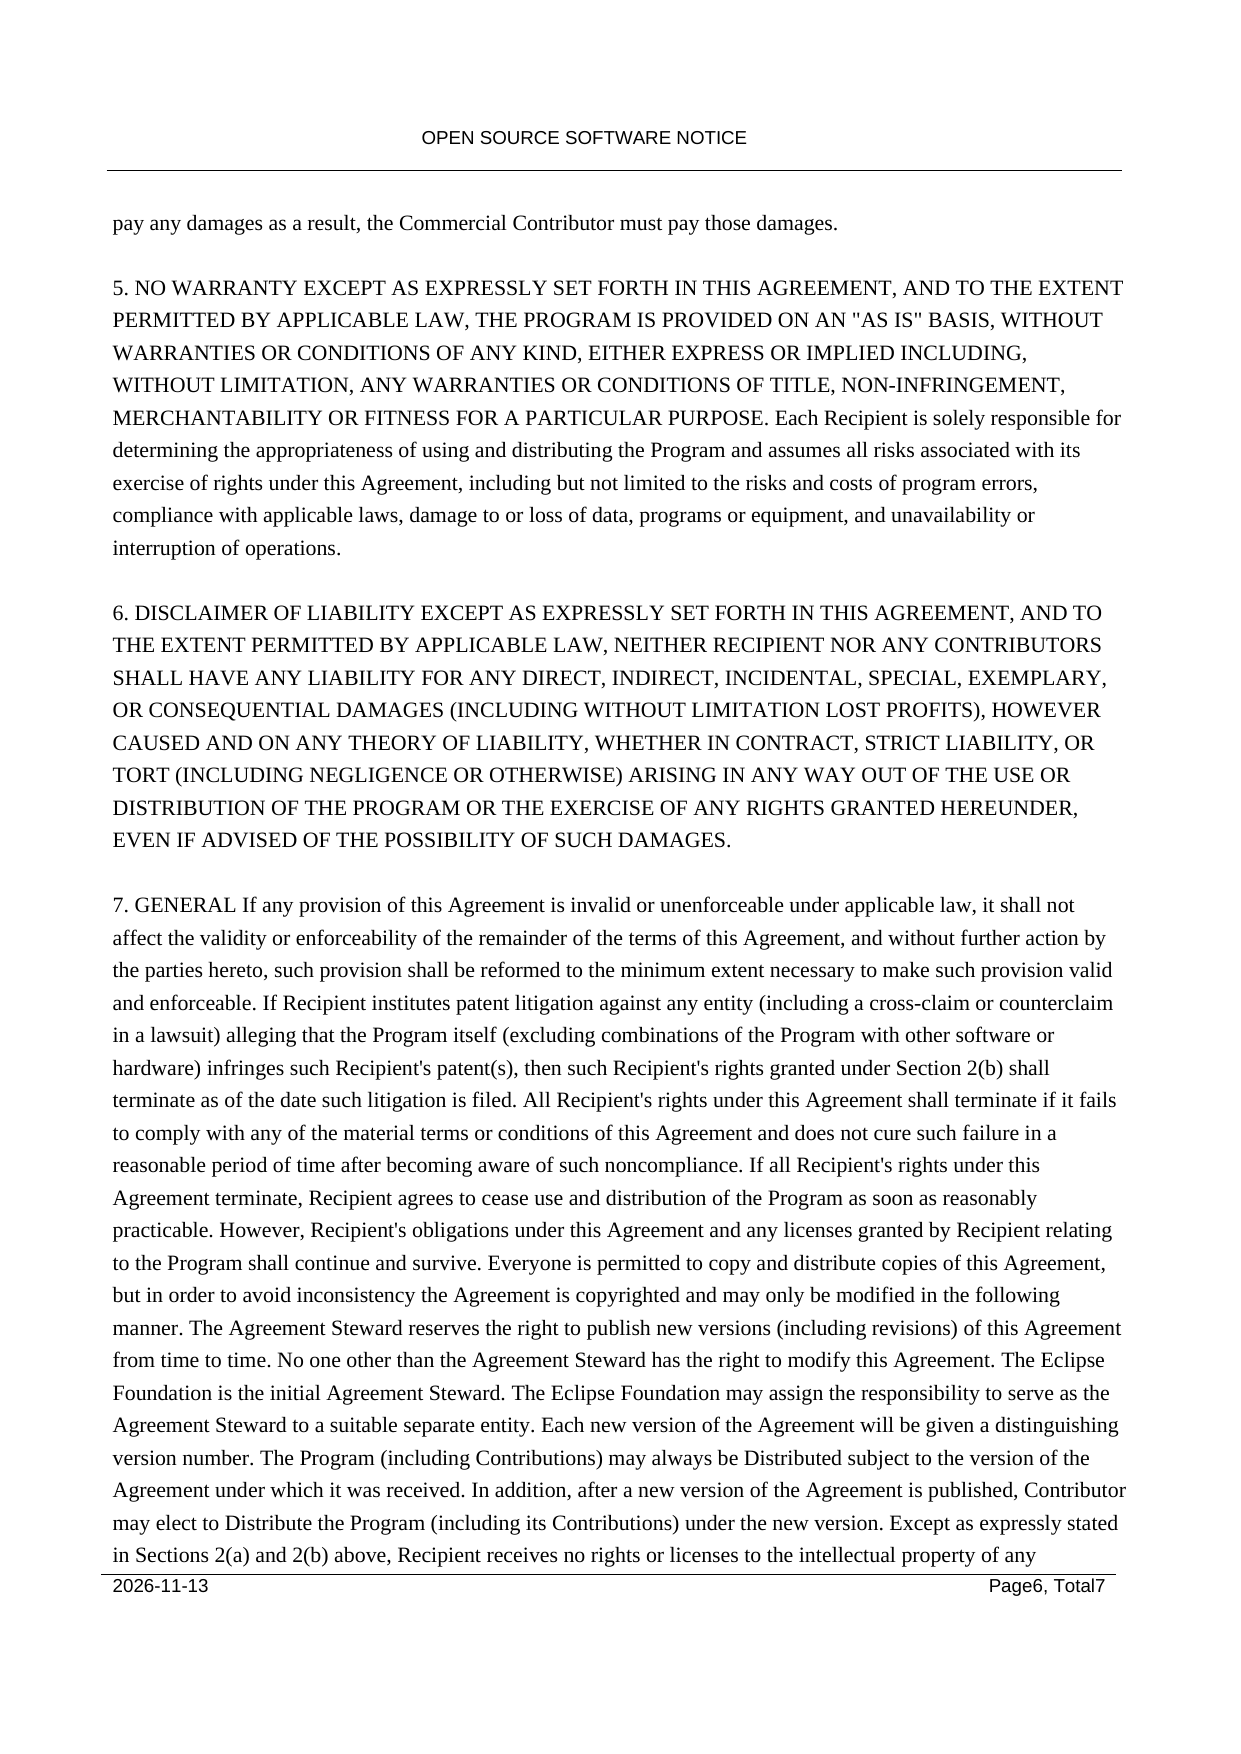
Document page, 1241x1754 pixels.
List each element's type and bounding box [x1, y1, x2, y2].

text [112, 206, 1128, 1571]
